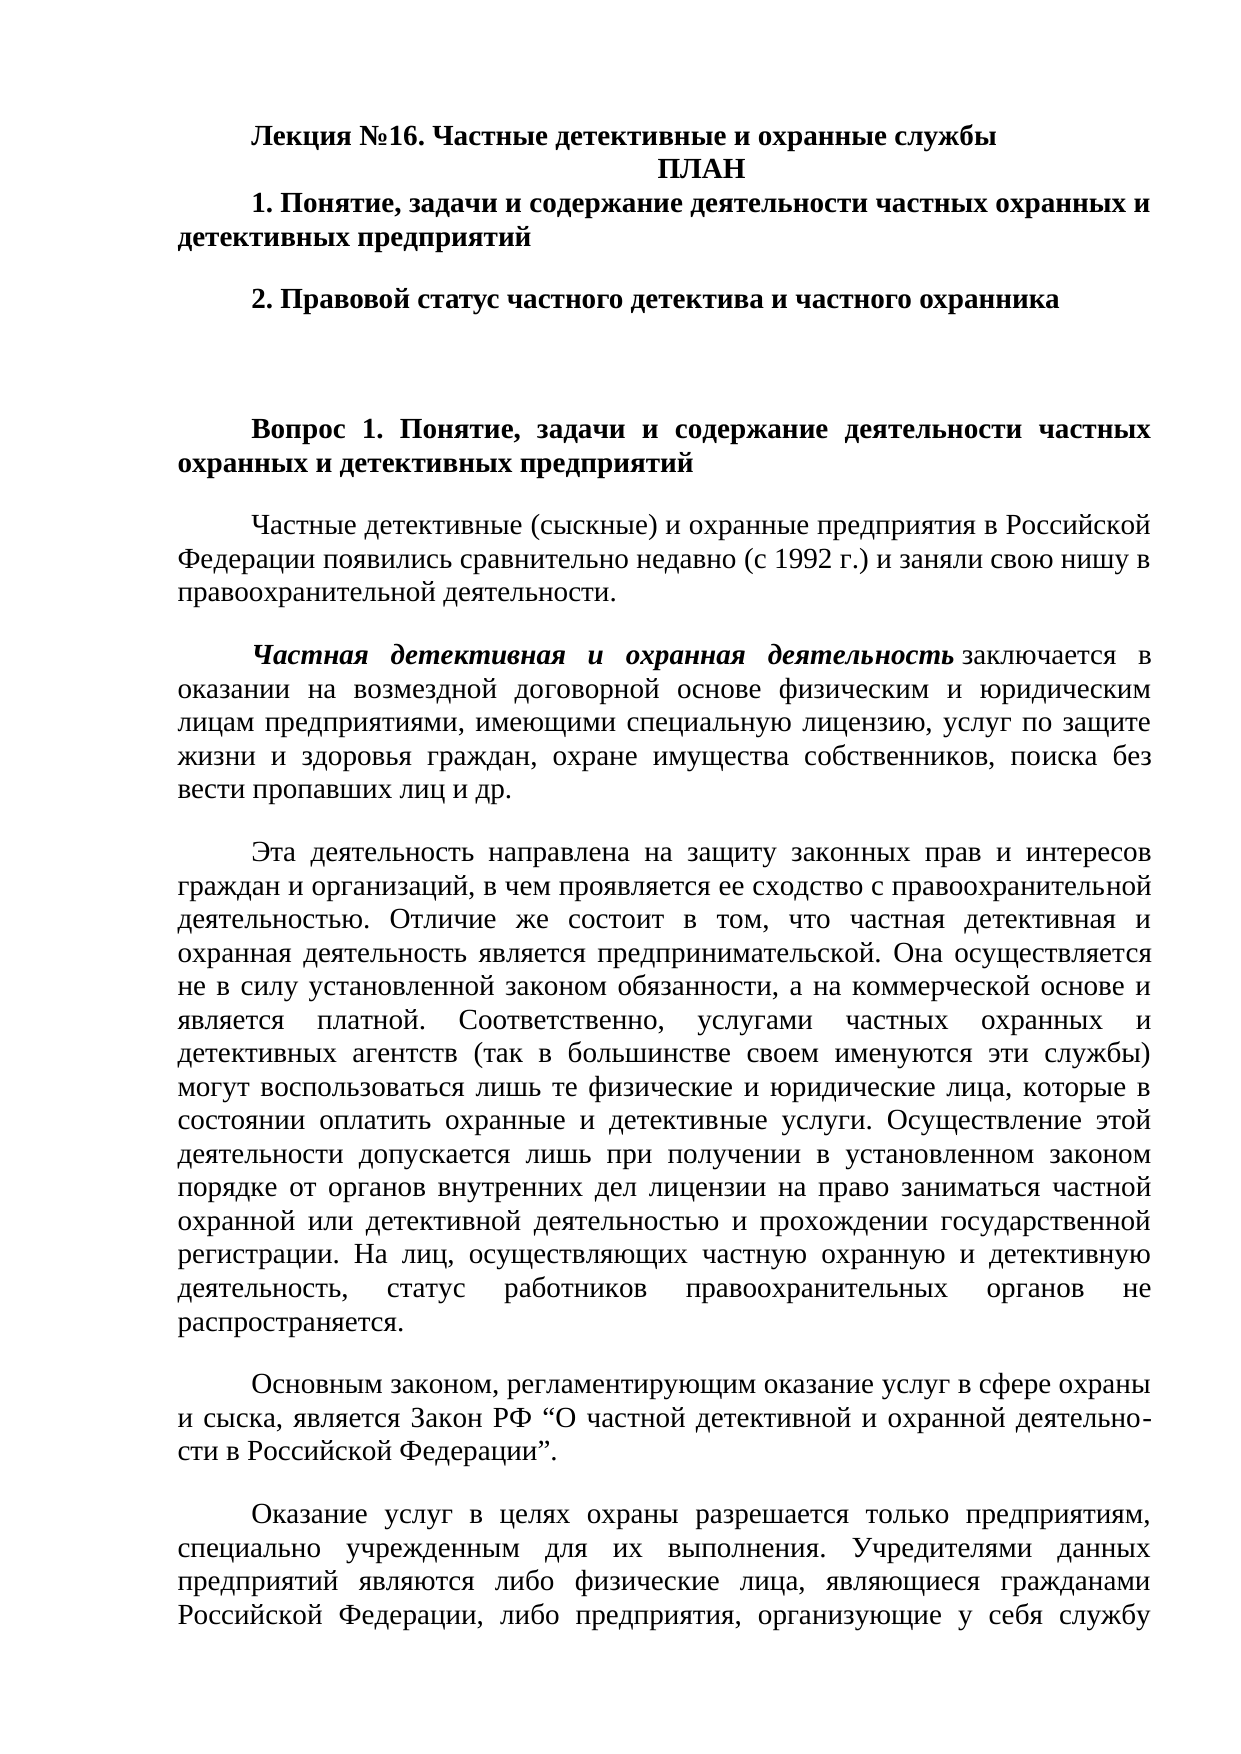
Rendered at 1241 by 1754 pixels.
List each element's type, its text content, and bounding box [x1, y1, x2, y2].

text 2. Правовой статус частного детектива и частного охранника [177, 281, 1152, 315]
text ПЛАН [177, 152, 1152, 185]
text 1. Понятие, задачи и содержание деятельности частных охранных и детективных предприятий [177, 185, 1152, 252]
text Частная детективная и охранная деятельность заключается в оказании на возмездной договорной основе физическим и юридическим лицам предприятиями, имеющими специальную лицензию, услуг по защите жизни и здоровья граждан, охране имущества собственников, поиска без вести пропавших лиц и др. [177, 637, 1152, 805]
text Эта деятельность направлена на защиту законных прав и интересов граждан и организаций, в чем проявляется ее сходство с правоохранительной деятельностью. Отличие же состоит в том, что частная детективная и охранная деятельность является предпринимательской. Она осуществляется не в силу установленной законом обязанности, а на коммерческой основе и является платной. Соответственно, услугами частных охранных и детективных агентств (так в большинстве своем именуются эти службы) могут воспользоваться лишь те физические и юридические лица, которые в состоянии оплатить охранные и детективные услуги. Осуществление этой деятельности допускается лишь при получении в установленном законом порядке от органов внутренних дел лицензии на право заниматься частной охранной или детективной деятельностью и прохождении государственной регистрации. На лиц, осуществляющих частную охранную и детективную деятельность, статус работников правоохранительных органов не распространяется. [177, 834, 1152, 1337]
text Основным законом, регламентирующим оказание услуг в сфере охраны и сыска, является Закон РФ “О частной детективной и охранной деятельности в Российской Федерации”. [177, 1366, 1152, 1467]
text Вопрос 1. Понятие, задачи и содержание деятельности частных охранных и детективных предприятий [177, 411, 1152, 478]
text Лекция №16. Частные детективные и охранные службы [177, 118, 1152, 152]
text Частные детективные (сыскные) и охранные предприятия в Российской Федерации появились сравнительно недавно (с 1992 г.) и заняли свою нишу в правоохранительной деятельности. [177, 507, 1152, 608]
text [177, 1496, 1152, 1630]
